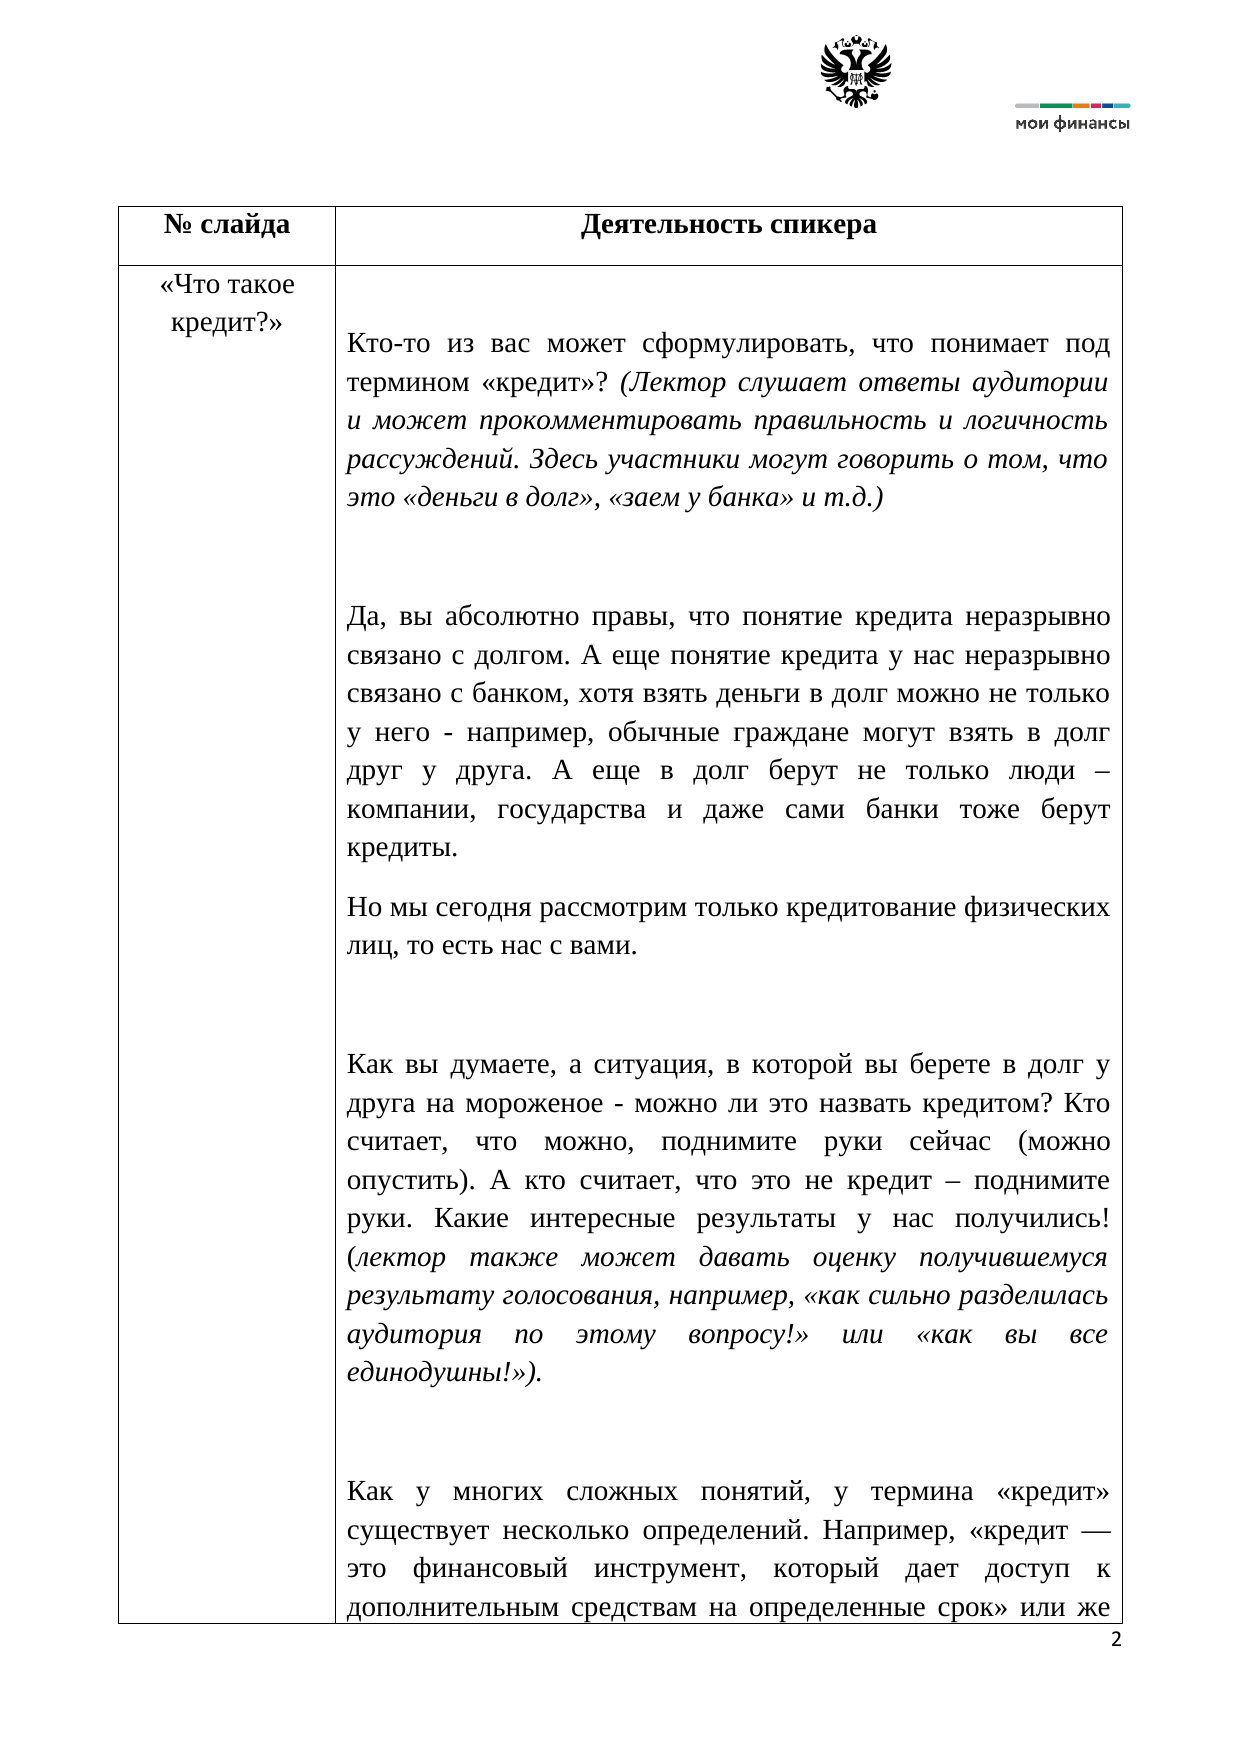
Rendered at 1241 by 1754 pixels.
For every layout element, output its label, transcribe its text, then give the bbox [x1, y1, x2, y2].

picture [820, 16, 1241, 206]
table_cell Слайд 2 «Что такое кредит?» [119, 266, 335, 1622]
table_header № слайда [119, 207, 335, 265]
table_header Деятельность спикера [336, 207, 1122, 265]
